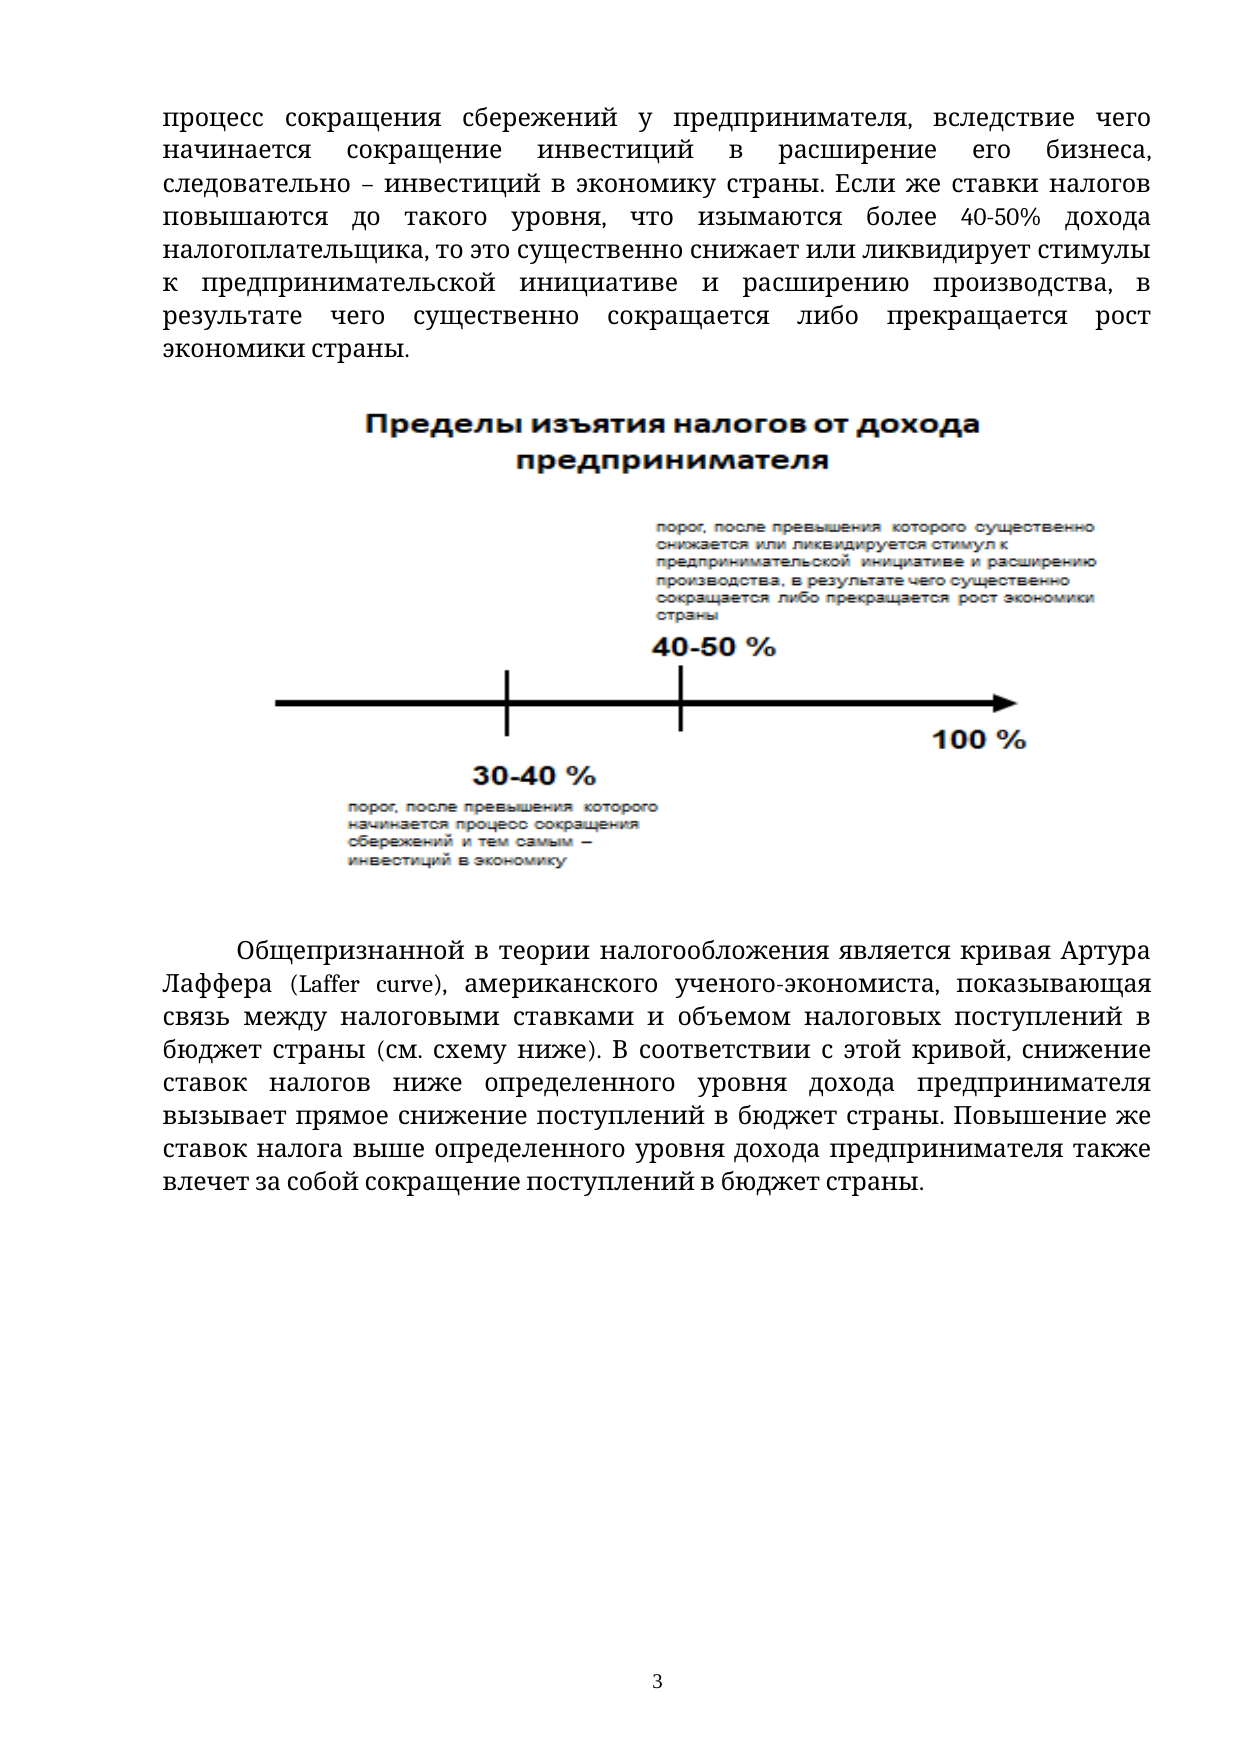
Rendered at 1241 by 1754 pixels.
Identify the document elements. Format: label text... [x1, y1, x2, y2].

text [162, 103, 1152, 363]
picture [162, 367, 1155, 933]
text Общепризнанной в теории налогообложения является кривая Артура Лаффера (Laffer curve), американского ученого-экономиста, показывающая связь между налоговыми ставками и объемом налоговых поступлений в бюджет страны (см. схему ниже). В соответствии с этой кривой, снижение ставок налогов ниже определенного уровня дохода предпринимателя вызывает прямое снижение поступлений в бюджет страны. Повышение же ставок налога выше определенного уровня дохода предпринимателя также влечет за собой сокращение поступлений в бюджет страны. [162, 933, 1152, 1197]
